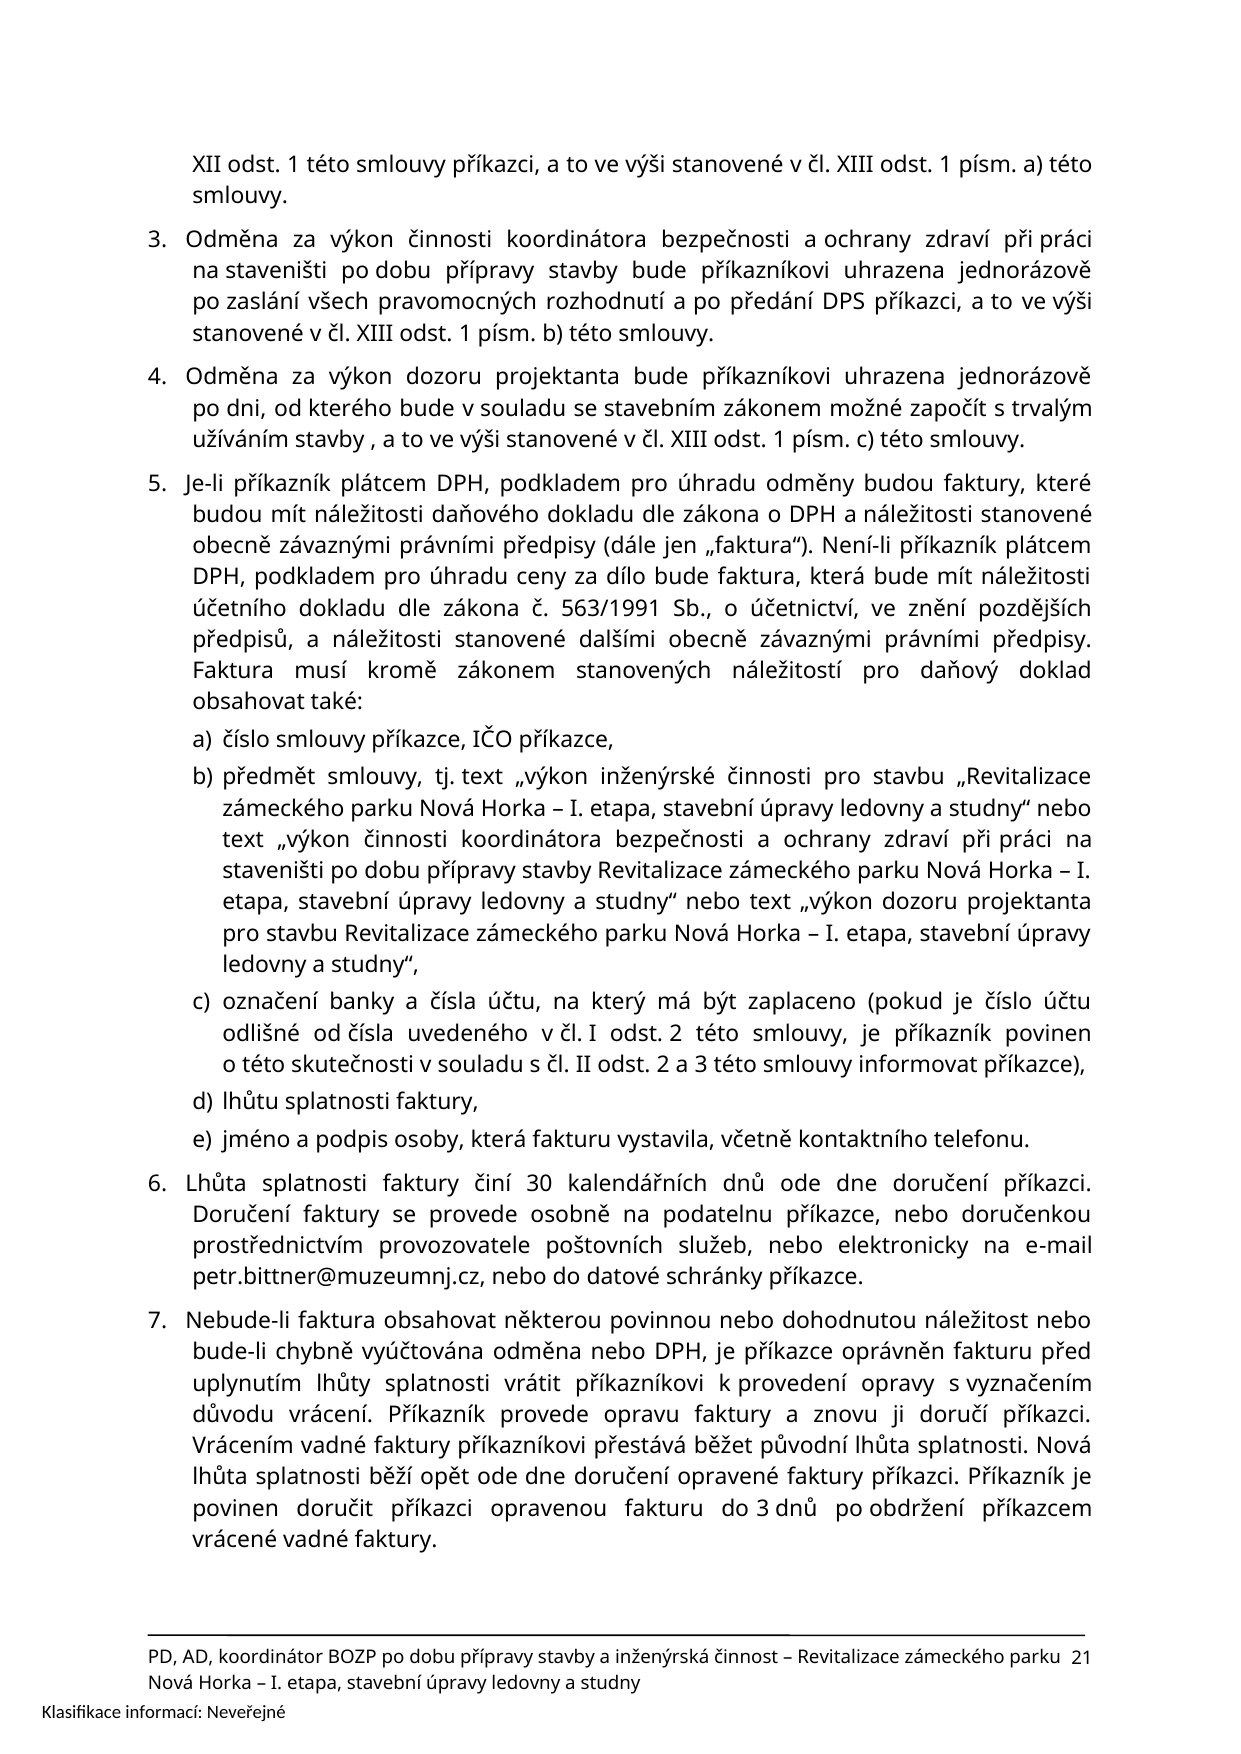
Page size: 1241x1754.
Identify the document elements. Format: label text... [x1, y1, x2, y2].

list lhůtu splatnosti faktury, [192, 1085, 1092, 1116]
list Nebude-li faktura obsahovat některou povinnou nebo dohodnutou náležitost nebo bude-li chybně vyúčtována odměna nebo DPH, je příkazce oprávněn fakturu před uplynutím lhůty splatnosti vrátit příkazníkovi k provedení opravy s vyznačením důvodu vrácení. Příkazník provede opravu faktury a znovu ji doručí příkazci. Vrácením vadné faktury příkazníkovi přestává běžet původní lhůta splatnosti. Nová lhůta splatnosti běží opět ode dne doručení opravené faktury příkazci. Příkazník je povinen doručit příkazci opravenou fakturu do 3 dnů po obdržení příkazcem vrácené vadné faktury. [148, 1304, 1092, 1554]
list číslo smlouvy příkazce, IČO příkazce, [192, 723, 1092, 754]
list Odměna za výkon dozoru projektanta bude příkazníkovi uhrazena jednorázově po dni, od kterého bude v souladu se stavebním zákonem možné započít s trvalým užíváním stavby , a to ve výši stanovené v čl. XIII odst. 1 písm. c) této smlouvy. [148, 360, 1092, 454]
list jméno a podpis osoby, která fakturu vystavila, včetně kontaktního telefonu. [192, 1123, 1092, 1154]
list Je-li příkazník plátcem DPH, podkladem pro úhradu odměny budou faktury, které budou mít náležitosti daňového dokladu dle zákona o DPH a náležitosti stanovené obecně závaznými právními předpisy (dále jen „faktura“). Není-li příkazník plátcem DPH, podkladem pro úhradu ceny za dílo bude faktura, která bude mít náležitosti účetního dokladu dle zákona č. 563/1991 Sb., o účetnictví, ve znění pozdějších předpisů, a náležitosti stanovené dalšími obecně závaznými právními předpisy. Faktura musí kromě zákonem stanovených náležitostí pro daňový doklad obsahovat také: [148, 466, 1092, 716]
list Odměna za výkon činnosti koordinátora bezpečnosti a ochrany zdraví při práci na staveništi po dobu přípravy stavby bude příkazníkovi uhrazena jednorázově po zaslání všech pravomocných rozhodnutí a po předání DPS příkazci, a to ve výši stanovené v čl. XIII odst. 1 písm. b) této smlouvy. [148, 223, 1092, 348]
list Lhůta splatnosti faktury činí 30 kalendářních dnů ode dne doručení příkazci. Doručení faktury se provede osobně na podatelnu příkazce, nebo doručenkou prostřednictvím provozovatele poštovních služeb, nebo elektronicky na e-mail petr.bittner@muzeumnj.cz, nebo do datové schránky příkazce. [148, 1166, 1092, 1291]
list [148, 148, 1092, 210]
list předmět smlouvy, tj. text „výkon inženýrské činnosti pro stavbu „Revitalizace zámeckého parku Nová Horka – I. etapa, stavební úpravy ledovny a studny“ nebo text „výkon činnosti koordinátora bezpečnosti a ochrany zdraví při práci na staveništi po dobu přípravy stavby Revitalizace zámeckého parku Nová Horka – I. etapa, stavební úpravy ledovny a studny“ nebo text „výkon dozoru projektanta pro stavbu Revitalizace zámeckého parku Nová Horka – I. etapa, stavební úpravy ledovny a studny“, [192, 760, 1092, 979]
list označení banky a čísla účtu, na který má být zaplaceno (pokud je číslo účtu odlišné od čísla uvedeného v čl. I odst. 2 této smlouvy, je příkazník povinen o této skutečnosti v souladu s čl. II odst. 2 a 3 této smlouvy informovat příkazce), [192, 985, 1092, 1079]
